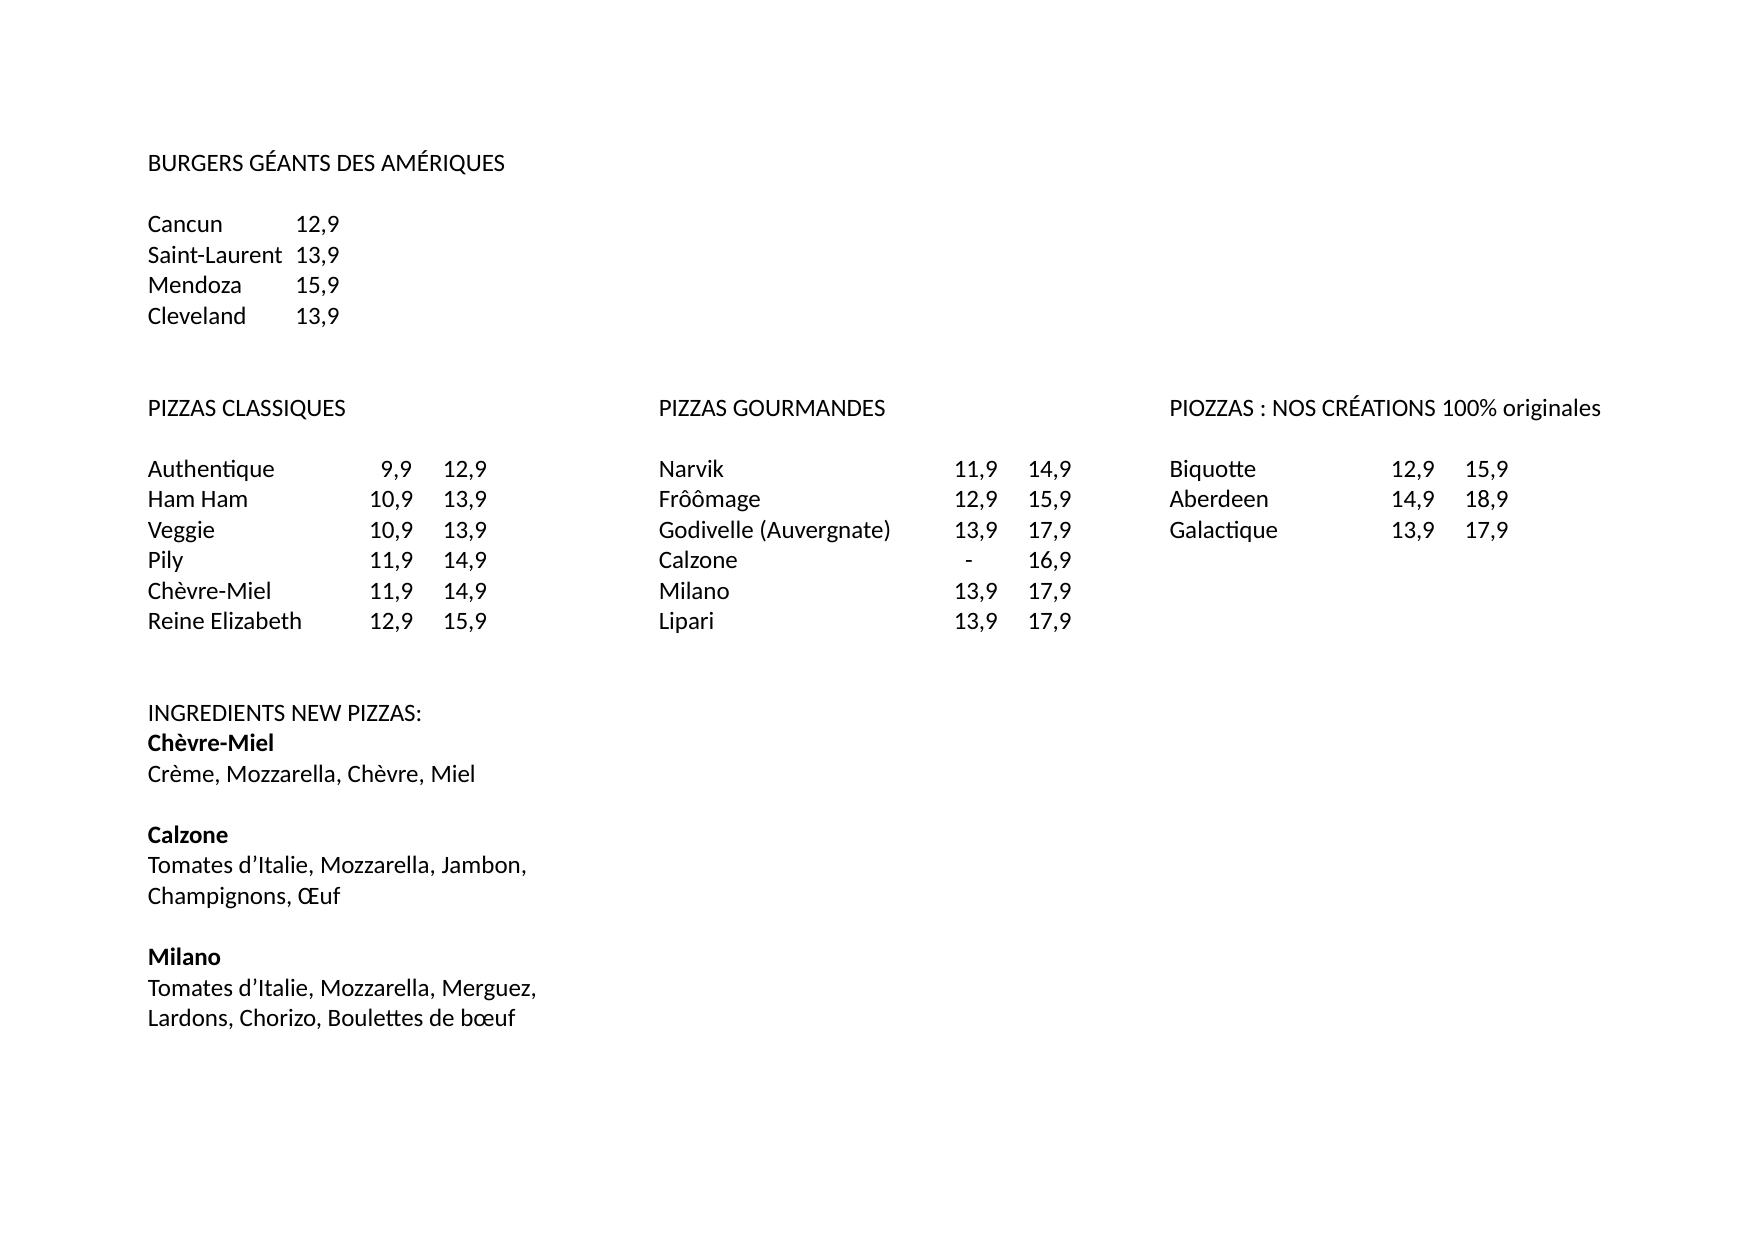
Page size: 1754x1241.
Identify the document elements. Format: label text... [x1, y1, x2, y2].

text Lipari 13,9 17,9 [658, 605, 1096, 636]
text INGREDIENTS NEW PIZZAS: [148, 697, 585, 727]
text Chèvre-Miel 11,9 14,9 [148, 575, 585, 605]
text Saint-Laurent 13,9 [148, 239, 585, 270]
text PIZZAS CLASSIQUES [148, 392, 585, 422]
text Milano 13,9 17,9 [658, 575, 1096, 605]
text Frôômage 12,9 15,9 [658, 483, 1096, 514]
text Tomates d’Italie, Mozzarella, Merguez, Lardons, Chorizo, Boulettes de bœuf [148, 972, 585, 1033]
text Biquotte 12,9 15,9 [1169, 453, 1606, 483]
text Aberdeen 14,9 18,9 [1169, 483, 1606, 514]
text Crème, Mozzarella, Chèvre, Miel [148, 758, 585, 788]
text Reine Elizabeth 12,9 15,9 [148, 605, 585, 636]
text Galactique 13,9 17,9 [1169, 514, 1606, 544]
text BURGERS GÉANTS DES AMÉRIQUES [148, 148, 585, 178]
text Cleveland 13,9 [148, 300, 585, 331]
text PIOZZAS : NOS CRÉATIONS 100% originales [1169, 392, 1606, 422]
text Calzone - 16,9 [658, 544, 1096, 575]
text Pily 11,9 14,9 [148, 544, 585, 575]
text Mendoza 15,9 [148, 270, 585, 300]
text Calzone [148, 819, 585, 849]
text Veggie 10,9 13,9 [148, 514, 585, 544]
text Milano [148, 941, 585, 972]
text Godivelle (Auvergnate) 13,9 17,9 [658, 514, 1096, 544]
text Tomates d’Italie, Mozzarella, Jambon, Champignons, Œuf [148, 849, 585, 911]
text PIZZAS GOURMANDES [658, 392, 1096, 422]
text Narvik 11,9 14,9 [658, 453, 1096, 483]
text Authentique 9,9 12,9 [148, 453, 585, 483]
text Chèvre-Miel [148, 727, 585, 758]
text Cancun 12,9 [148, 209, 585, 239]
text Ham Ham 10,9 13,9 [148, 483, 585, 514]
